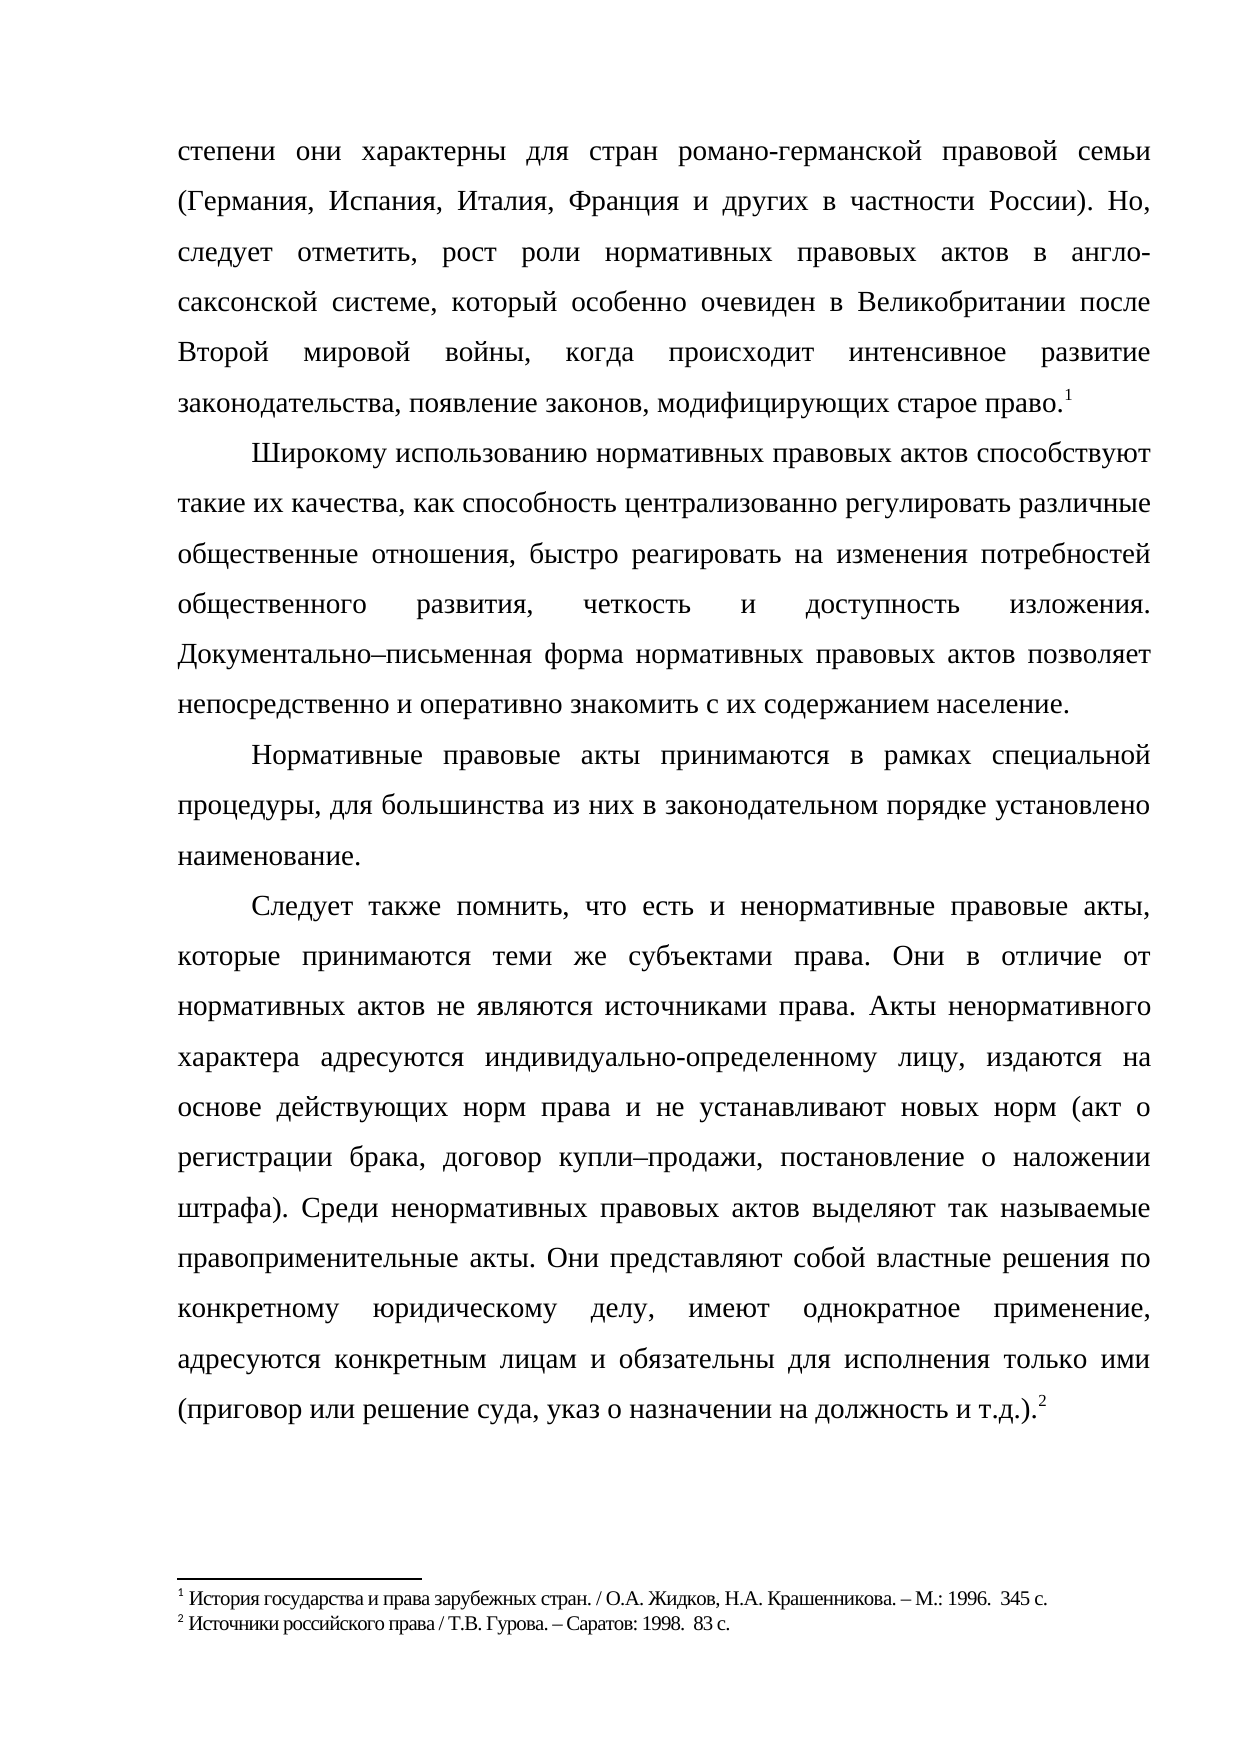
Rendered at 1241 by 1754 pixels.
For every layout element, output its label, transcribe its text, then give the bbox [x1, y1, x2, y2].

text Широкому использованию нормативных правовых актов способствуют такие их качества, как способность централизованно регулировать различные общественные отношения, быстро реагировать на изменения потребностей общественного развития, четкость и доступность изложения. Документально–письменная форма нормативных правовых актов позволяет непосредственно и оперативно знакомить с их содержанием население. [177, 435, 1152, 720]
text Следует также помнить, что есть и ненормативные правовые акты, которые принимаются теми же субъектами права. Они в отличие от нормативных актов не являются источниками права. Акты ненормативного характера адресуются индивидуально-определенному лицу, издаются на основе действующих норм права и не устанавливают новых норм (акт о регистрации брака, договор купли–продажи, постановление о наложении штрафа). Среди ненормативных правовых актов выделяют так называемые правоприменительные акты. Они представляют собой властные решения по конкретному юридическому делу, имеют однократное применение, адресуются конкретным лицам и обязательны для исполнения только ими (приговор или решение суда, указ о назначении на должность и т.д.). [177, 888, 1152, 1424]
text Нормативные правовые акты принимаются в рамках специальной процедуры, для большинства из них в законодательном порядке установлено наименование. [177, 737, 1152, 871]
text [177, 133, 1152, 418]
